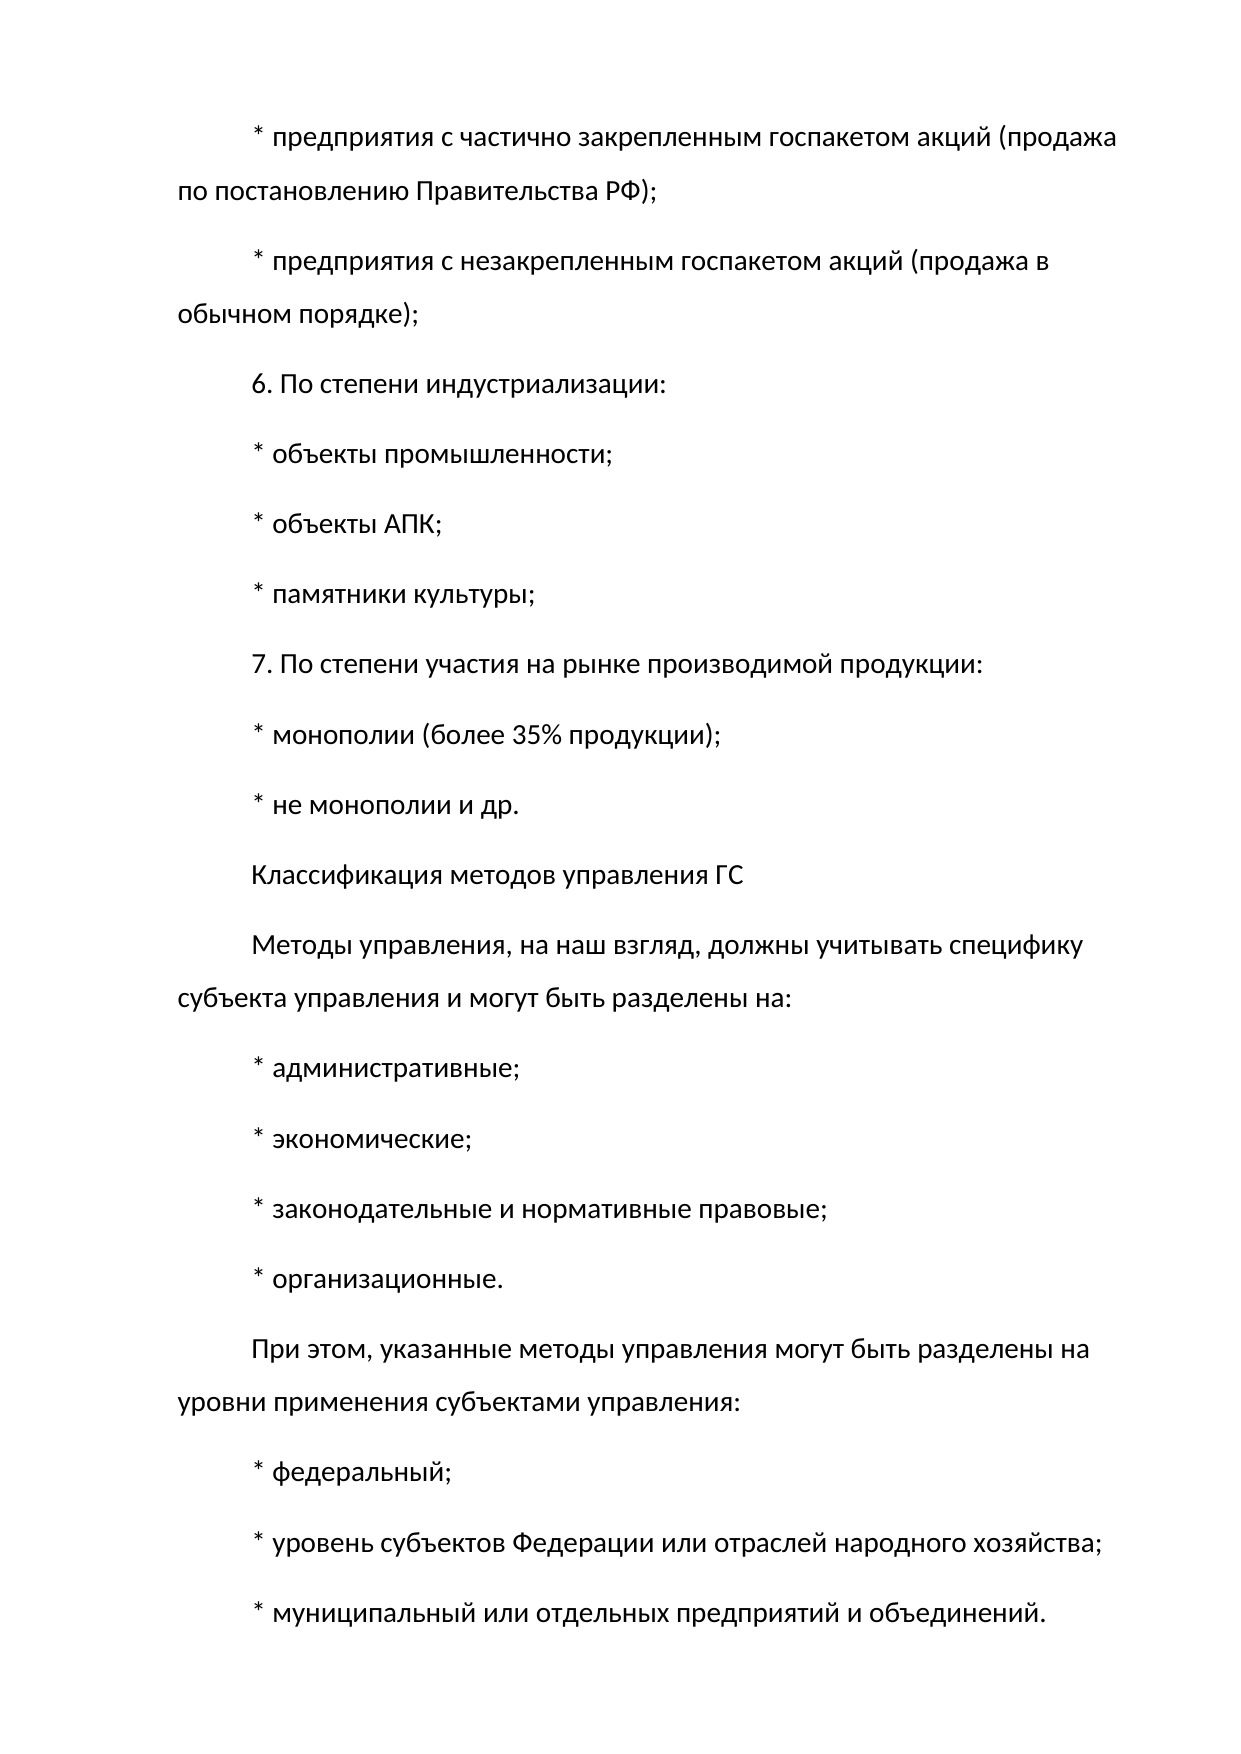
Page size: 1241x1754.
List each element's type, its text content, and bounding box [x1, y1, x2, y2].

text * объекты АПК; [177, 505, 1152, 541]
text 7. По степени участия на рынке производимой продукции: [177, 646, 1152, 681]
text * муниципальный или отдельных предприятий и объединений. [177, 1594, 1152, 1629]
text * экономические; [177, 1120, 1152, 1155]
text * федеральный; [177, 1453, 1152, 1489]
text * не монополии и др. [177, 786, 1152, 821]
text * административные; [177, 1049, 1152, 1085]
text * объекты промышленности; [177, 435, 1152, 471]
text * предприятия с частично закрепленным госпакетом акций (продажа по постановлению Правительства РФ); [177, 118, 1152, 207]
text * памятники культуры; [177, 576, 1152, 611]
text * организационные. [177, 1260, 1152, 1296]
text * уровень субъектов Федерации или отраслей народного хозяйства; [177, 1524, 1152, 1559]
text Методы управления, на наш взгляд, должны учитывать специфику субъекта управления и могут быть разделены на: [177, 926, 1152, 1015]
text При этом, указанные методы управления могут быть разделены на уровни применения субъектами управления: [177, 1330, 1152, 1419]
text * предприятия с незакрепленным госпакетом акций (продажа в обычном порядке); [177, 242, 1152, 331]
text Классификация методов управления ГС [177, 856, 1152, 892]
text * законодательные и нормативные правовые; [177, 1190, 1152, 1225]
text * монополии (более 35% продукции); [177, 716, 1152, 751]
text 6. По степени индустриализации: [177, 365, 1152, 401]
